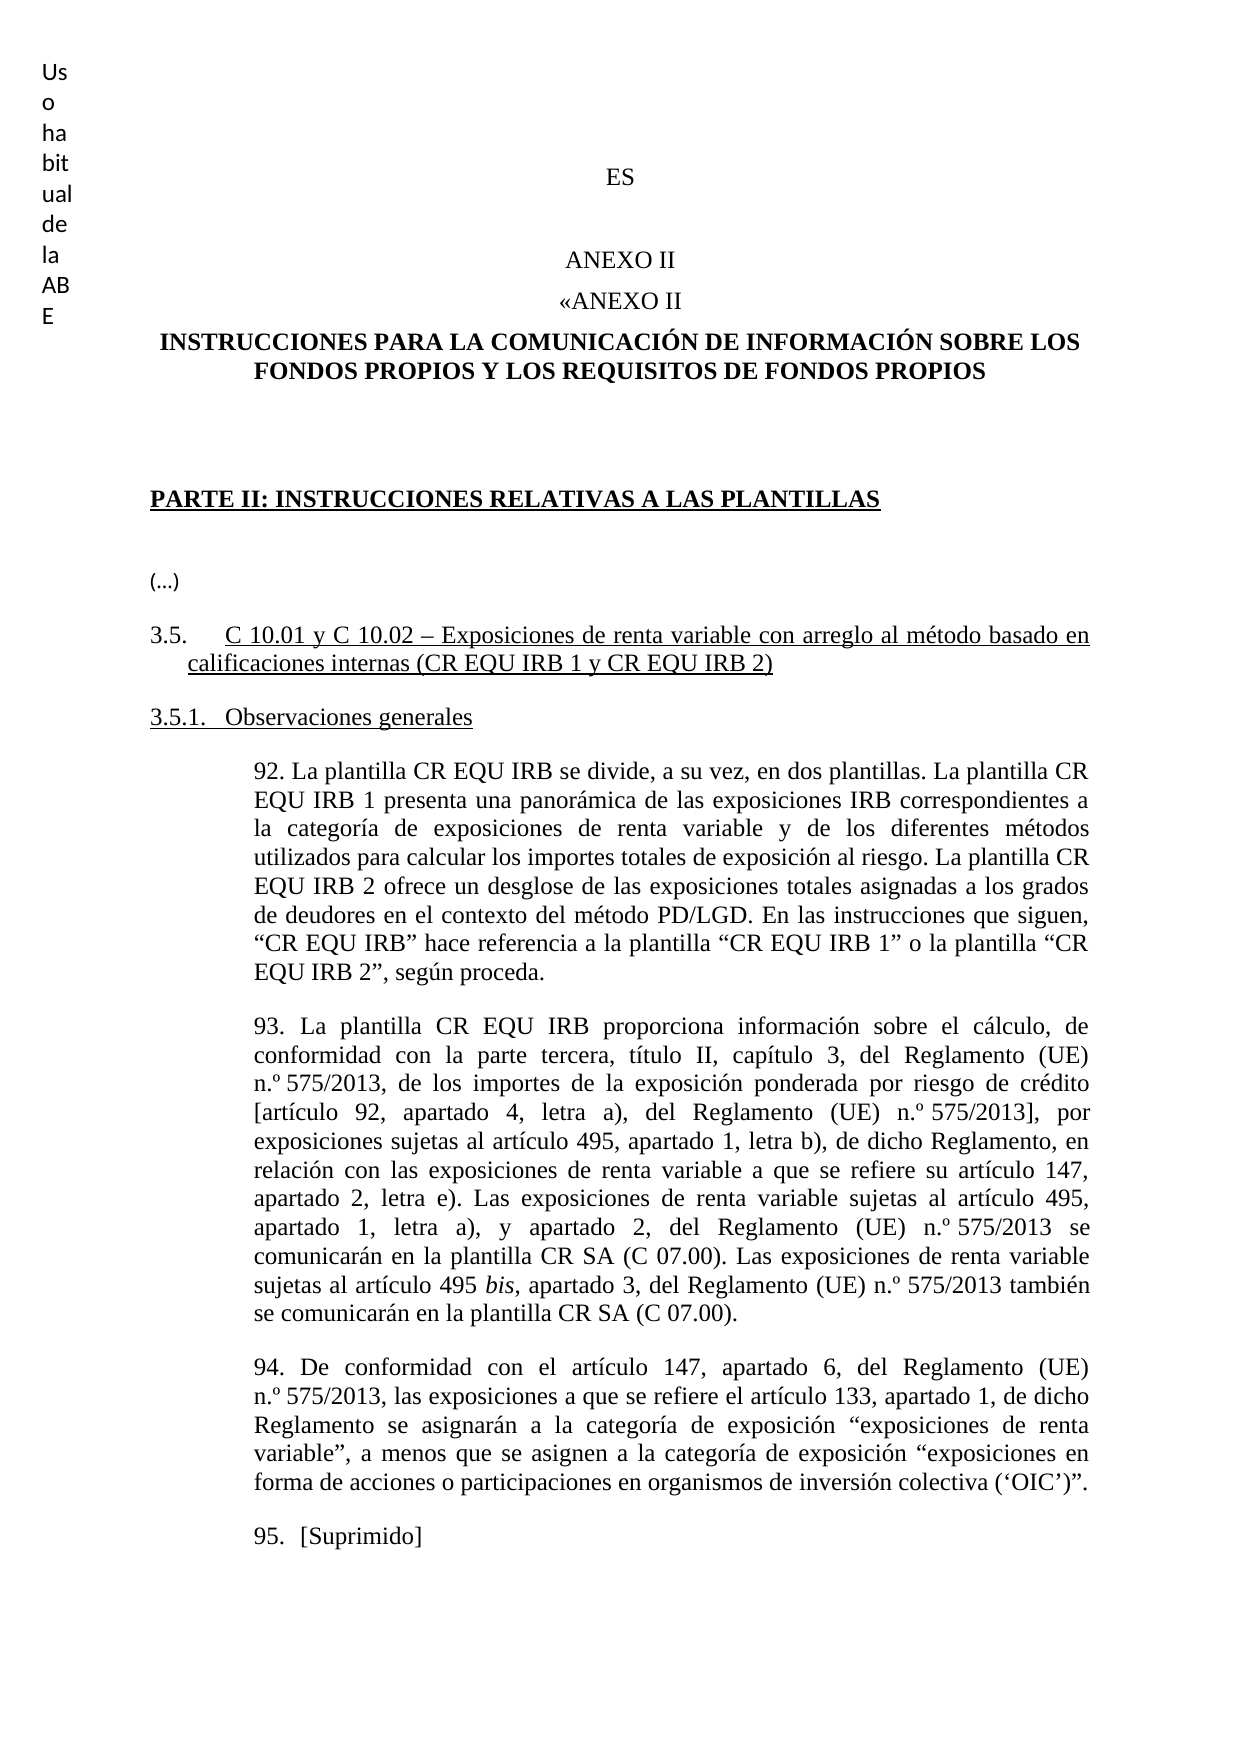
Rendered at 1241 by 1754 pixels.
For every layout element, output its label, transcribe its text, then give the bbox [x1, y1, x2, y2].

list 3.5.1. Observaciones generales [150, 702, 1090, 731]
subtitle PARTE II: INSTRUCCIONES RELATIVAS A LAS PLANTILLAS [150, 484, 1090, 513]
text (…) [150, 566, 1090, 595]
list 3.5. C 10.01 y C 10.02 – Exposiciones de renta variable con arreglo al método basado en calificaciones internas (CR EQU IRB 1 y CR EQU IRB 2) [150, 620, 1090, 677]
text ANEXO II [150, 245, 1090, 274]
text INSTRUCCIONES PARA LA COMUNICACIÓN DE INFORMACIÓN SOBRE LOS FONDOS PROPIOS Y LOS REQUISITOS DE FONDOS PROPIOS [150, 327, 1090, 385]
list 92. La plantilla CR EQU IRB se divide, a su vez, en dos plantillas. La plantilla CR EQU IRB 1 presenta una panorámica de las exposiciones IRB correspondientes a la categoría de exposiciones de renta variable y de los diferentes métodos utilizados para calcular los importes totales de exposición al riesgo. La plantilla CR EQU IRB 2 ofrece un desglose de las exposiciones totales asignadas a los grados de deudores en el contexto del método PD/LGD. En las instrucciones que siguen, “CR EQU IRB” hace referencia a la plantilla “CR EQU IRB 1” o la plantilla “CR EQU IRB 2”, según proceda. [253, 756, 1090, 986]
text «ANEXO II [150, 286, 1090, 315]
text ES [150, 162, 1090, 191]
